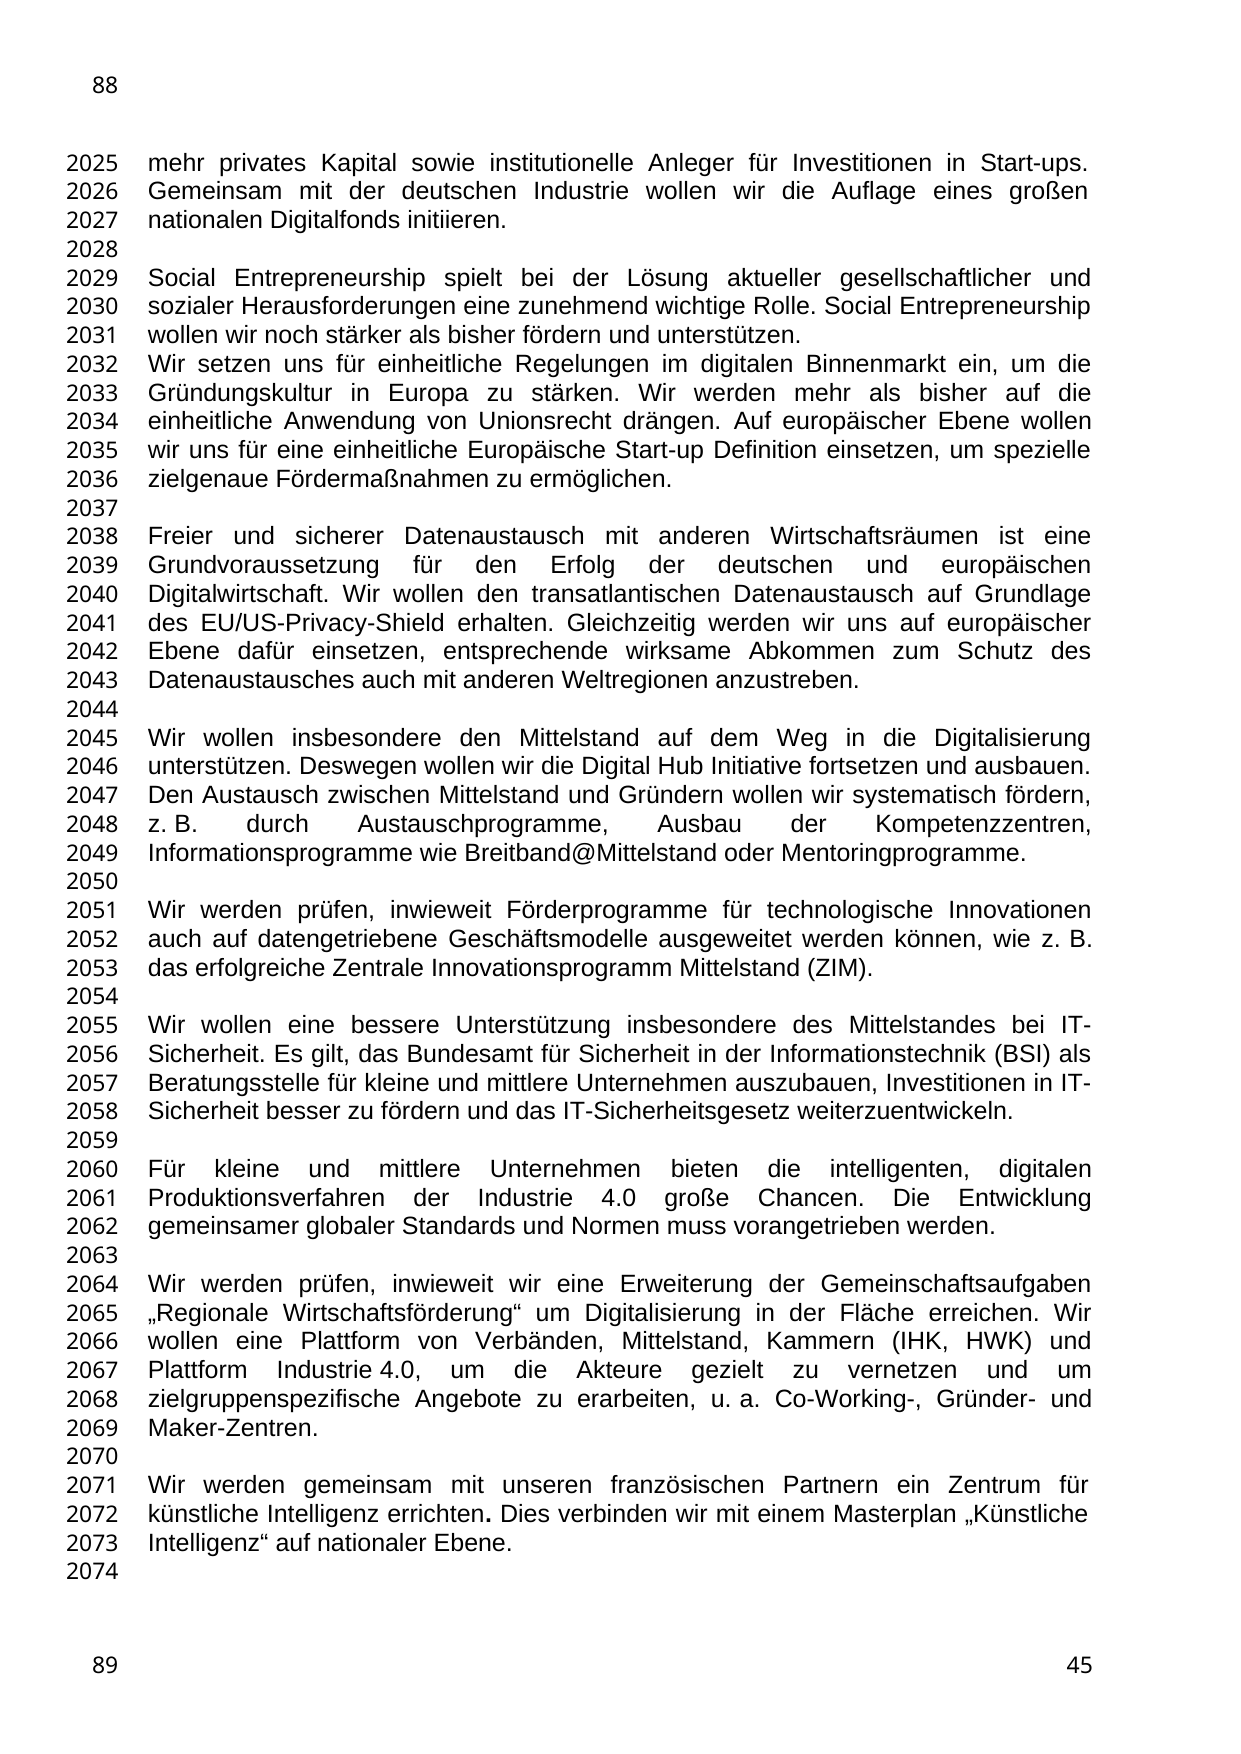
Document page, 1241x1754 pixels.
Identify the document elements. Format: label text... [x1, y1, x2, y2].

text Freier und sicherer Datenaustausch mit anderen Wirtschaftsräumen ist eine Grundvoraussetzung für den Erfolg der deutschen und europäischen Digitalwirtschaft. Wir wollen den transatlantischen Datenaustausch auf Grundlage des EU/US-Privacy-Shield erhalten. Gleichzeitig werden wir uns auf europäischer Ebene dafür einsetzen, entsprechende wirksame Abkommen zum Schutz des Datenaustausches auch mit anderen Weltregionen anzustreben. [148, 521, 1093, 694]
text Social Entrepreneurship spielt bei der Lösung aktueller gesellschaftlicher und sozialer Herausforderungen eine zunehmend wichtige Rolle. Social Entrepreneurship wollen wir noch stärker als bisher fördern und unterstützen. [148, 263, 1093, 349]
text Wir wollen insbesondere den Mittelstand auf dem Weg in die Digitalisierung unterstützen. Deswegen wollen wir die Digital Hub Initiative fortsetzen und ausbauen. Den Austausch zwischen Mittelstand und Gründern wollen wir systematisch fördern, z. B. durch Austauschprogramme, Ausbau der Kompetenzzentren, Informationsprogramme wie Breitband@Mittelstand oder Mentoringprogramme. [148, 723, 1093, 866]
text Wir setzen uns für einheitliche Regelungen im digitalen Binnenmarkt ein, um die Gründungskultur in Europa zu stärken. Wir werden mehr als bisher auf die einheitliche Anwendung von Unionsrecht drängen. Auf europäischer Ebene wollen wir uns für eine einheitliche Europäische Start-up Definition einsetzen, um spezielle zielgenaue Fördermaßnahmen zu ermöglichen. [148, 349, 1093, 493]
text Wir wollen eine bessere Unterstützung insbesondere des Mittelstandes bei IT-Sicherheit. Es gilt, das Bundesamt für Sicherheit in der Informationstechnik (BSI) als Beratungsstelle für kleine und mittlere Unternehmen auszubauen, Investitionen in IT-Sicherheit besser zu fördern und das IT-Sicherheitsgesetz weiterzuentwickeln. [148, 1010, 1093, 1125]
text Wir werden gemeinsam mit unseren französischen Partnern ein Zentrum für künstliche Intelligenz errichten. Dies verbinden wir mit einem Masterplan „Künstliche Intelligenz“ auf nationaler Ebene. [148, 1470, 1089, 1556]
text Für kleine und mittlere Unternehmen bieten die intelligenten, digitalen Produktionsverfahren der Industrie 4.0 große Chancen. Die Entwicklung gemeinsamer globaler Standards und Normen muss vorangetrieben werden. [148, 1154, 1093, 1240]
text Wir werden prüfen, inwieweit wir eine Erweiterung der Gemeinschaftsaufgaben „Regionale Wirtschaftsförderung“ um Digitalisierung in der Fläche erreichen. Wir wollen eine Plattform von Verbänden, Mittelstand, Kammern (IHK, HWK) und Plattform Industrie 4.0, um die Akteure gezielt zu vernetzen und um zielgruppenspezifische Angebote zu erarbeiten, u. a. Co-Working-, Gründer- und Maker-Zentren. [148, 1269, 1093, 1441]
text Wir werden prüfen, inwieweit Förderprogramme für technologische Innovationen auch auf datengetriebene Geschäftsmodelle ausgeweitet werden können, wie z. B. das erfolgreiche Zentrale Innovationsprogramm Mittelstand (ZIM). [148, 895, 1093, 981]
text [148, 148, 1089, 234]
